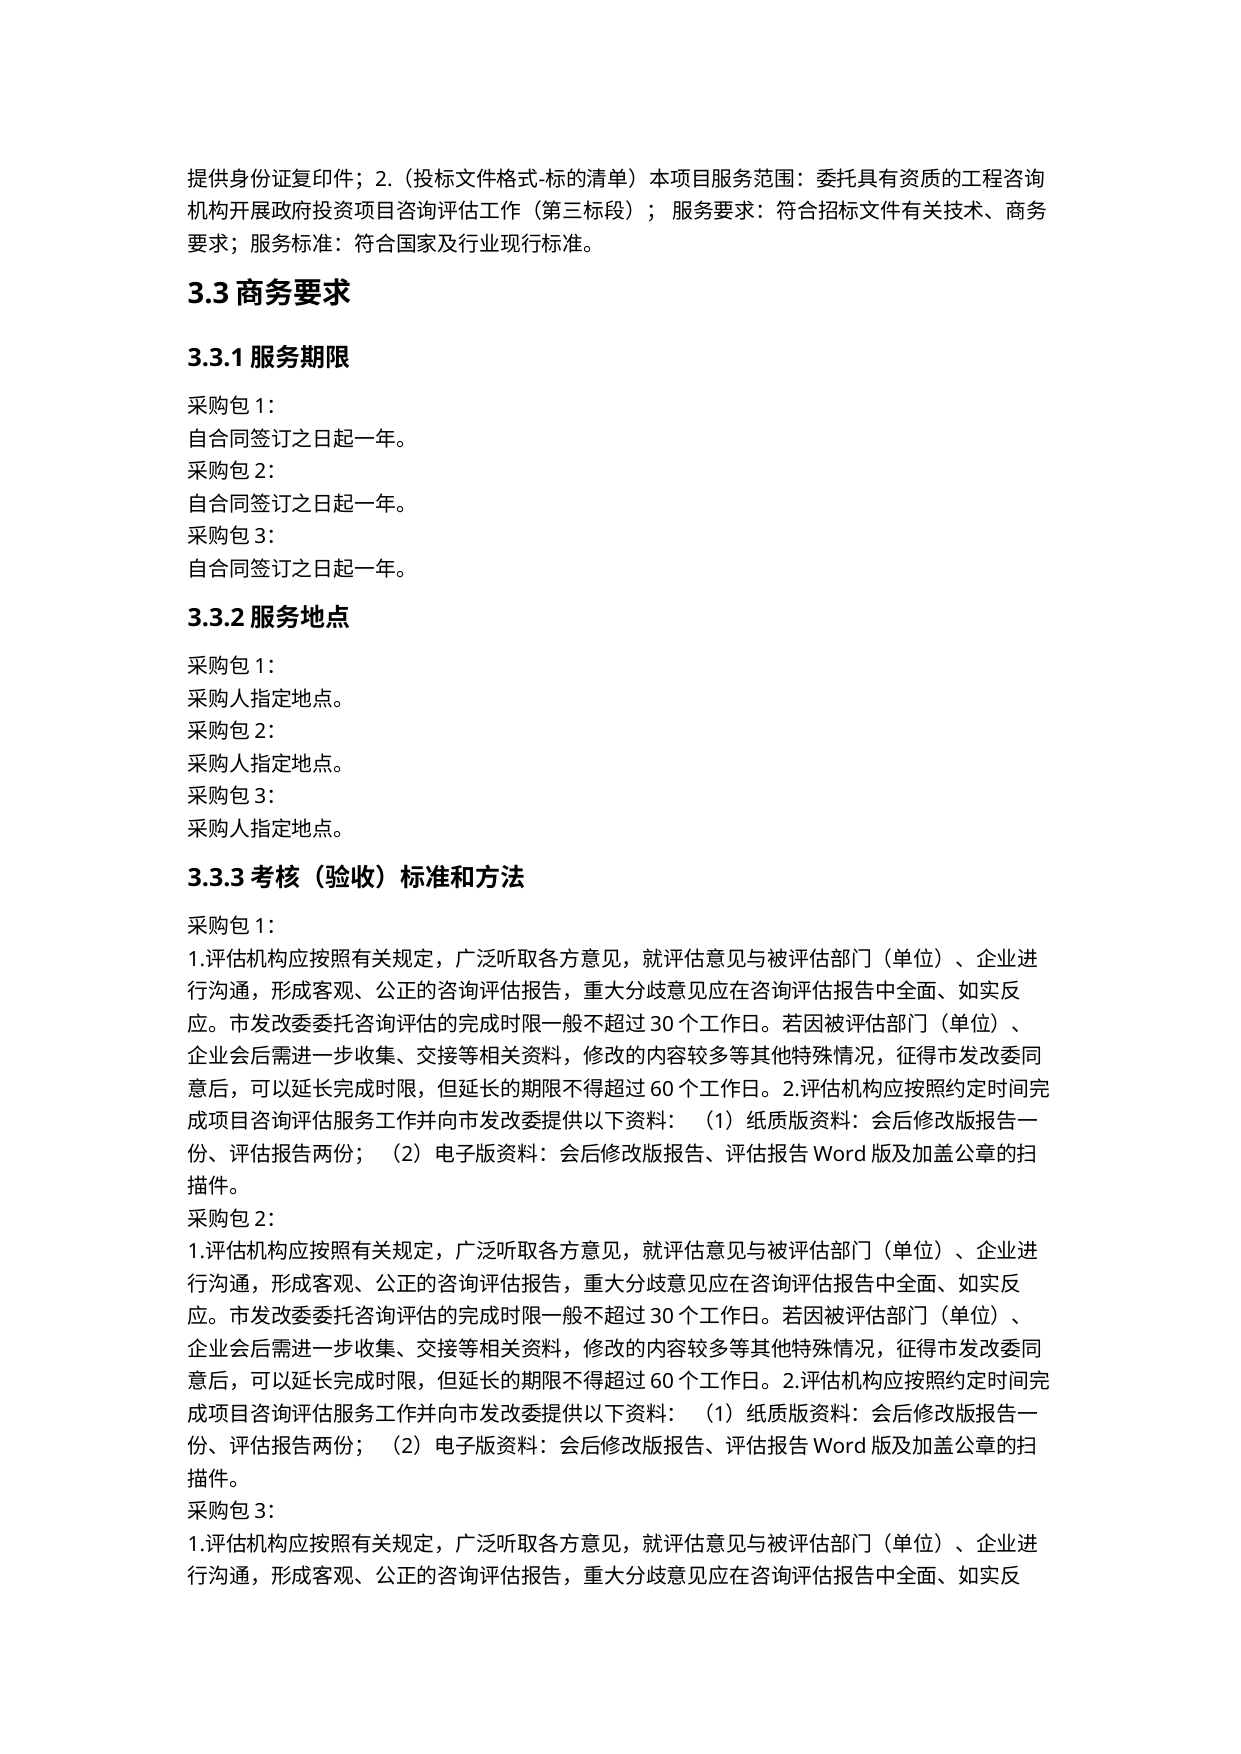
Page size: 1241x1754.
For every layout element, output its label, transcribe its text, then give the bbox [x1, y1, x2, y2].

text 采购包1： [187, 389, 1053, 422]
text 采购包2： [187, 454, 1053, 487]
text 采购人指定地点。 [187, 682, 1053, 714]
text 采购包1： [187, 909, 1053, 942]
text 采购包2： [187, 1202, 1053, 1234]
text 采购人指定地点。 [187, 747, 1053, 779]
text 3.3.3考核（验收）标准和方法 [187, 844, 1053, 909]
text 自合同签订之日起一年。 [187, 552, 1053, 584]
text 采购包1： [187, 649, 1053, 682]
text 自合同签订之日起一年。 [187, 422, 1053, 454]
text 采购人指定地点。 [187, 812, 1053, 844]
text 3.3.2服务地点 [187, 584, 1053, 649]
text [187, 1527, 1053, 1592]
text 采购包3： [187, 1494, 1053, 1527]
text 采购包3： [187, 779, 1053, 812]
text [187, 162, 1053, 259]
text 3.3.1服务期限 [187, 324, 1053, 389]
text 自合同签订之日起一年。 [187, 487, 1053, 519]
text 采购包2： [187, 714, 1053, 747]
text 3.3商务要求 [187, 259, 1053, 324]
text 采购包3： [187, 519, 1053, 552]
